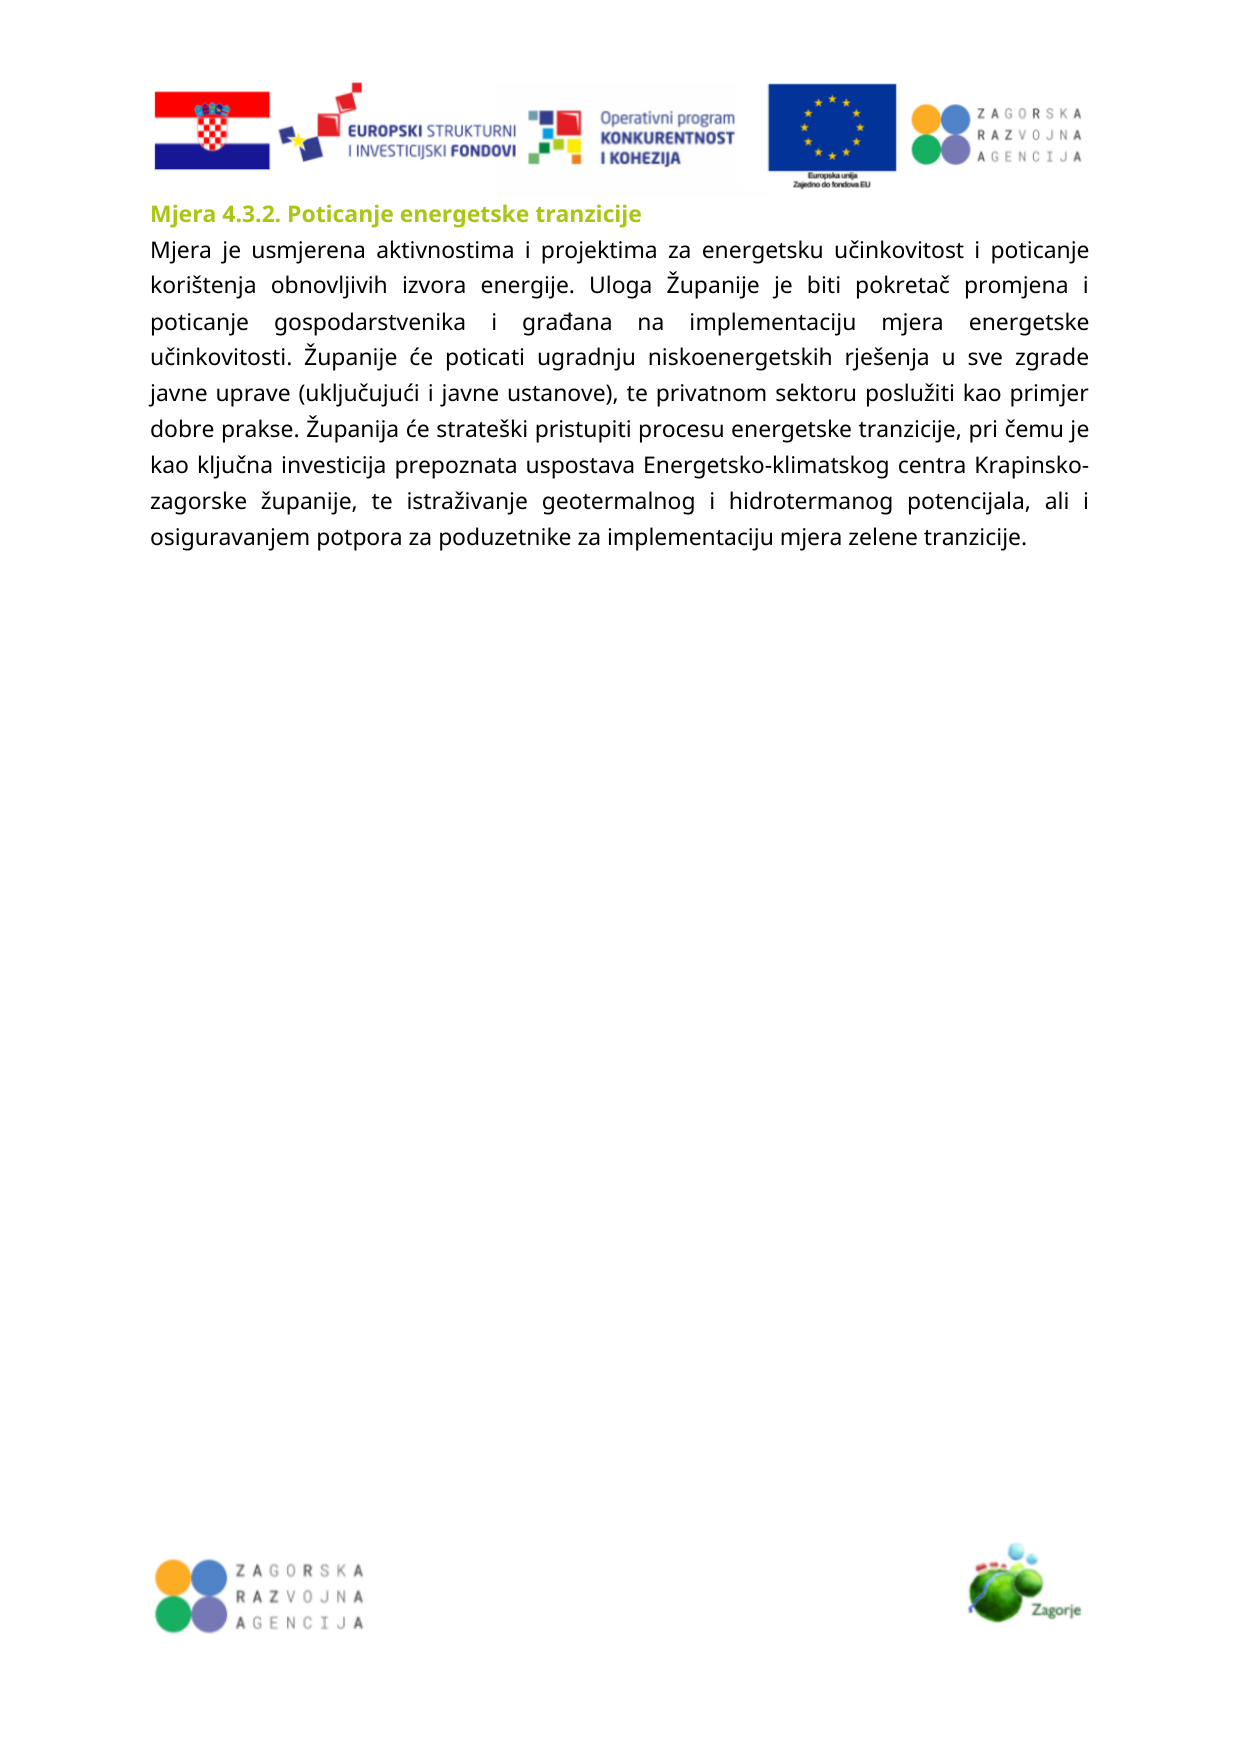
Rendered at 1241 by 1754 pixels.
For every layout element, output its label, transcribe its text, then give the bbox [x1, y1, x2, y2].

text Mjera 4.3.2. Poticanje energetske tranzicije [150, 198, 1090, 229]
picture [150, 75, 1091, 194]
picture [150, 1526, 1091, 1640]
text Mjera je usmjerena aktivnostima i projektima za energetsku učinkovitost i poticanje korištenja obnovljivih izvora energije. Uloga Županije je biti pokretač promjena i poticanje gospodarstvenika i građana na implementaciju mjera energetske učinkovitosti. Županije će poticati ugradnju niskoenergetskih rješenja u sve zgrade javne uprave (uključujući i javne ustanove), te privatnom sektoru poslužiti kao primjer dobre prakse. Županija će strateški pristupiti procesu energetske tranzicije, pri čemu je kao ključna investicija prepoznata uspostava Energetsko-klimatskog centra Krapinsko-zagorske županije, te istraživanje geotermalnog i hidrotermanog potencijala, ali i osiguravanjem potpora za poduzetnike za implementaciju mjera zelene tranzicije. [150, 233, 1090, 552]
